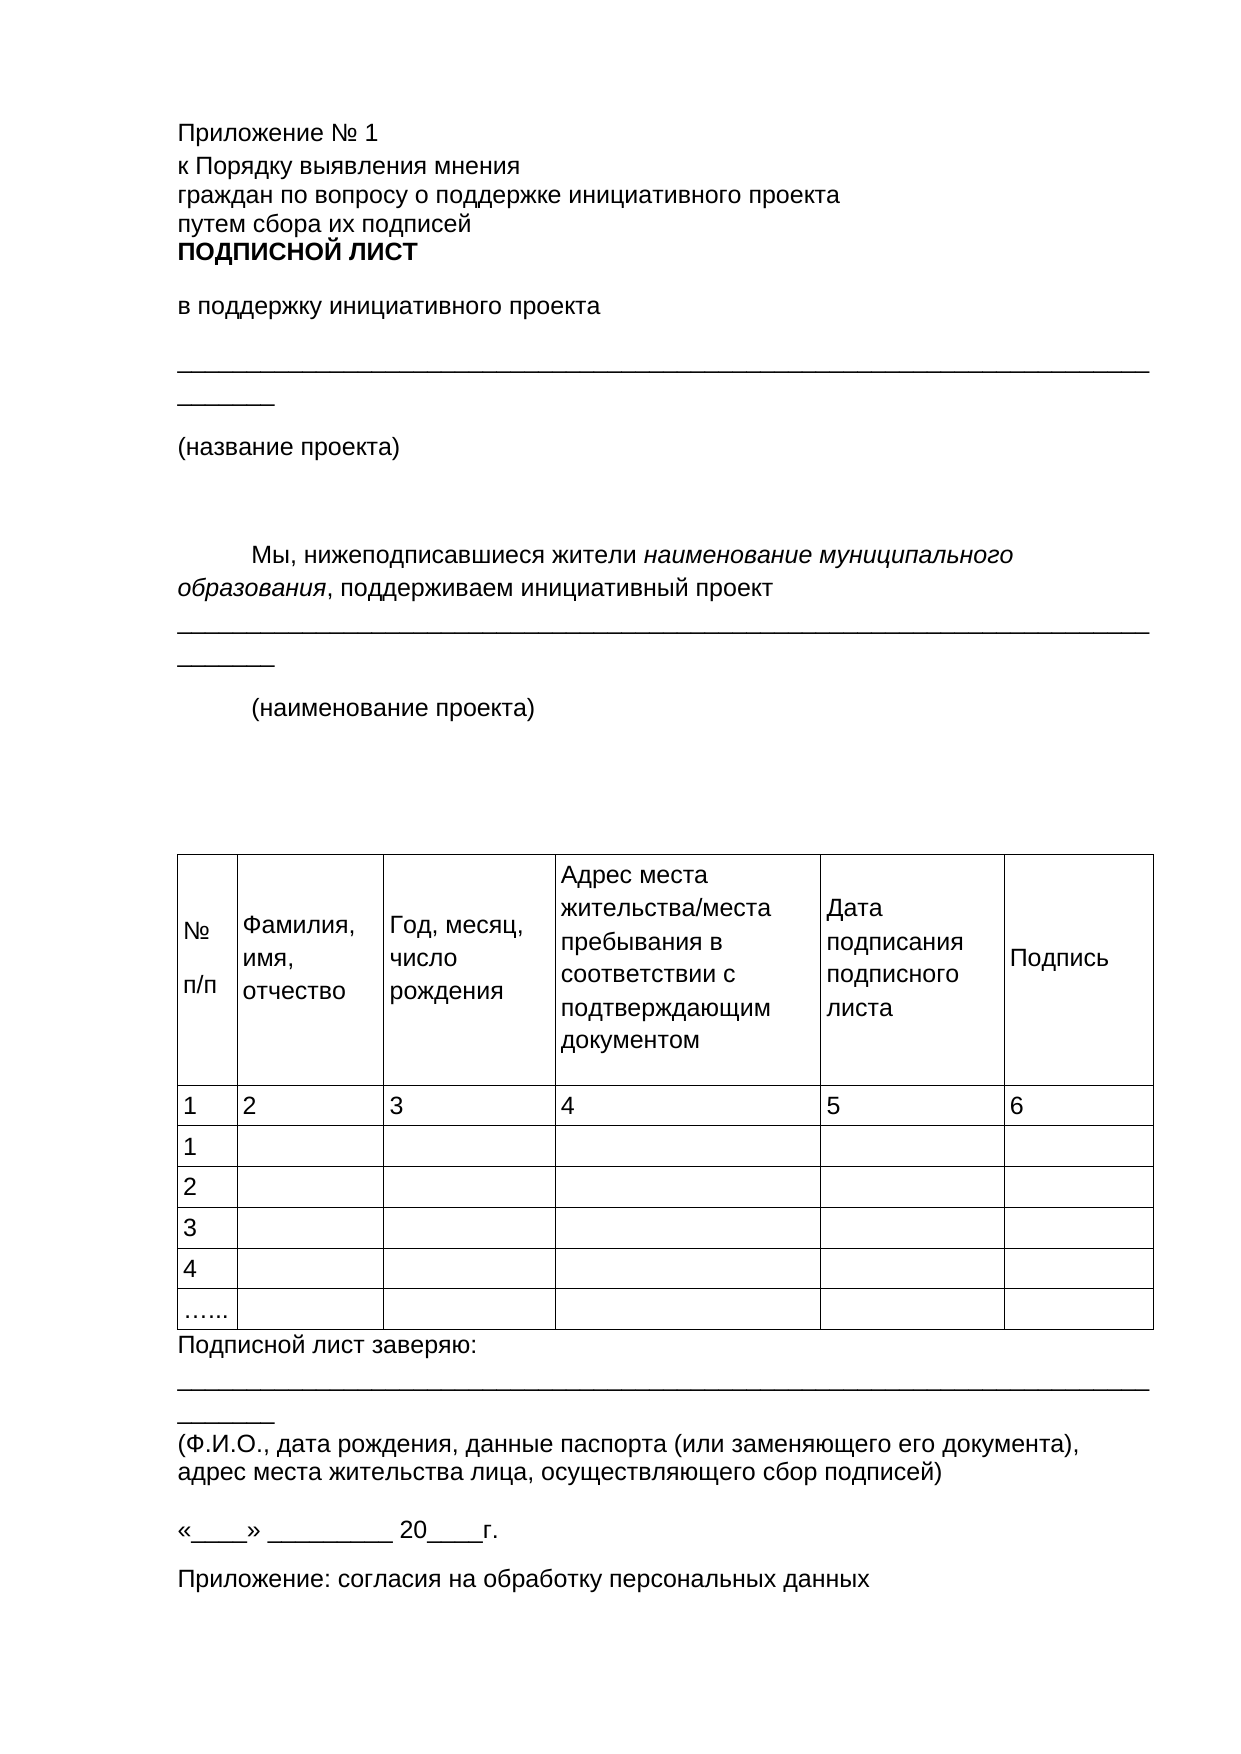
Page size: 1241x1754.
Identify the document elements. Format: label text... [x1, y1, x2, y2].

table_cell [1005, 1289, 1153, 1329]
table_cell [556, 1126, 820, 1166]
text граждан по вопросу о поддержке инициативного проекта [177, 180, 1152, 209]
text Приложение: согласия на обработку персональных данных [177, 1564, 1152, 1593]
text (название проекта) [177, 432, 1152, 461]
table_cell [238, 1126, 383, 1166]
table_cell [1005, 1249, 1153, 1288]
table_cell 6 [1005, 1086, 1153, 1125]
text (наименование проекта) [177, 693, 1152, 721]
table_cell 4 [178, 1249, 237, 1288]
table_cell 3 [384, 1086, 555, 1125]
text ПОДПИСНОЙ ЛИСТ [177, 237, 1152, 266]
table_cell [821, 1208, 1004, 1248]
table_cell [238, 1249, 383, 1288]
table_cell 1 [178, 1126, 237, 1166]
table_cell [556, 1249, 820, 1288]
table_cell [238, 1167, 383, 1207]
table_header Адрес места жительства/места пребывания в соответствии с подтверждающим документом [556, 855, 820, 1085]
table_cell [821, 1289, 1004, 1329]
table_cell [556, 1167, 820, 1207]
table_header Год, месяц, число рождения [384, 855, 555, 1085]
table_cell …... [178, 1289, 237, 1329]
table_header Фамилия, имя, отчество [238, 855, 383, 1085]
table_cell [1005, 1208, 1153, 1248]
text в поддержку инициативного проекта [177, 291, 1152, 320]
table_cell [821, 1126, 1004, 1166]
text «____» _________ 20____г. [177, 1515, 1152, 1544]
text _____________________________________________________________________________ [177, 345, 1152, 407]
table_cell 2 [238, 1086, 383, 1125]
table_cell 2 [178, 1167, 237, 1207]
table_cell [556, 1289, 820, 1329]
table_header № п/п [178, 855, 237, 1085]
table_cell 1 [178, 1086, 237, 1125]
text Мы, нижеподписавшиеся жители наименование муниципального образования, поддерживаем инициативный проект _____________________________________________________________________________ [177, 540, 1152, 667]
table_cell [238, 1208, 383, 1248]
text путем сбора их подписей [177, 209, 1152, 237]
table_cell [384, 1126, 555, 1166]
table_cell 3 [178, 1208, 237, 1248]
table_cell [238, 1289, 383, 1329]
text Приложение № 1 [177, 118, 1152, 147]
table_header Подпись [1005, 855, 1153, 1085]
table_cell [1005, 1167, 1153, 1207]
table_cell 5 [821, 1086, 1004, 1125]
table_cell 4 [556, 1086, 820, 1125]
table_header Дата подписания подписного листа [821, 855, 1004, 1085]
table_cell [821, 1167, 1004, 1207]
table_cell [1005, 1126, 1153, 1166]
table_cell [556, 1208, 820, 1248]
table_cell [384, 1249, 555, 1288]
table_cell [384, 1208, 555, 1248]
text Подписной лист заверяю: _____________________________________________________________________________ [177, 1330, 1152, 1424]
text к Порядку выявления мнения [177, 151, 1152, 180]
table_cell [384, 1167, 555, 1207]
text (Ф.И.О., дата рождения, данные паспорта (или заменяющего его документа), адрес места жительства лица, осуществляющего сбор подписей) [177, 1429, 1152, 1486]
table_cell [384, 1289, 555, 1329]
table_cell [821, 1249, 1004, 1288]
